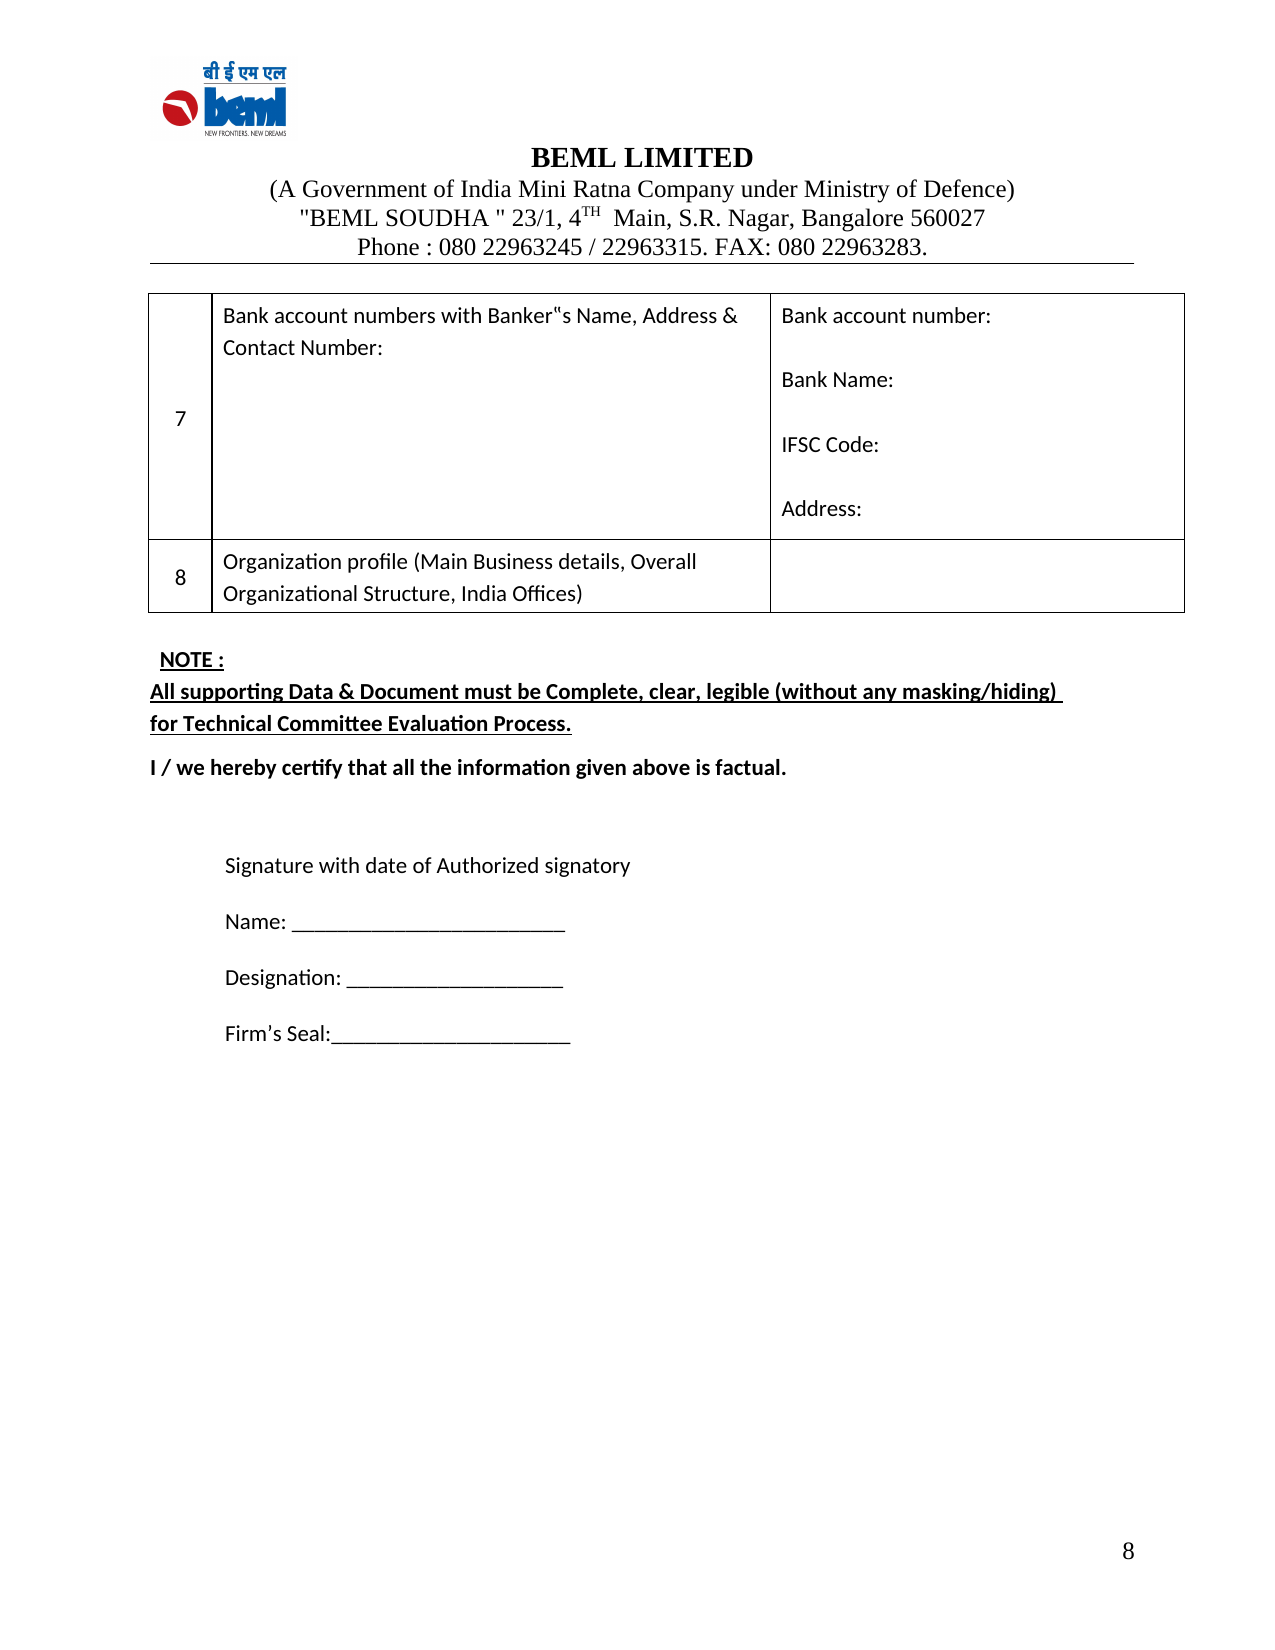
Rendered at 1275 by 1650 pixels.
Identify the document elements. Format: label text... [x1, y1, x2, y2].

table_cell Organization profile (Main Business details, Overall Organizational Structure, India Offices) [213, 540, 770, 612]
text I / we hereby certify that all the information given above is factual. [150, 753, 1134, 781]
text NOTE : [159, 645, 1134, 673]
table_cell [771, 540, 1184, 612]
text Designation: ___________________ [150, 963, 1092, 991]
table_cell 8 [149, 540, 211, 612]
table_cell Bank account numbers with Banker‟s Name, Address & Contact Number: [213, 294, 770, 539]
table_cell Bank account number: Bank Name: IFSC Code: Address: [771, 294, 1184, 539]
picture [150, 56, 299, 141]
text Firm’s Seal:_____________________ [150, 1019, 1092, 1047]
text All supporting Data & Document must be Complete, clear, legible (without any masking/hiding) for Technical Committee Evaluation Process. [150, 677, 1072, 737]
table_cell 7 [149, 294, 211, 539]
text Signature with date of Authorized signatory [150, 851, 1092, 879]
text Name: ________________________ [150, 907, 1092, 935]
